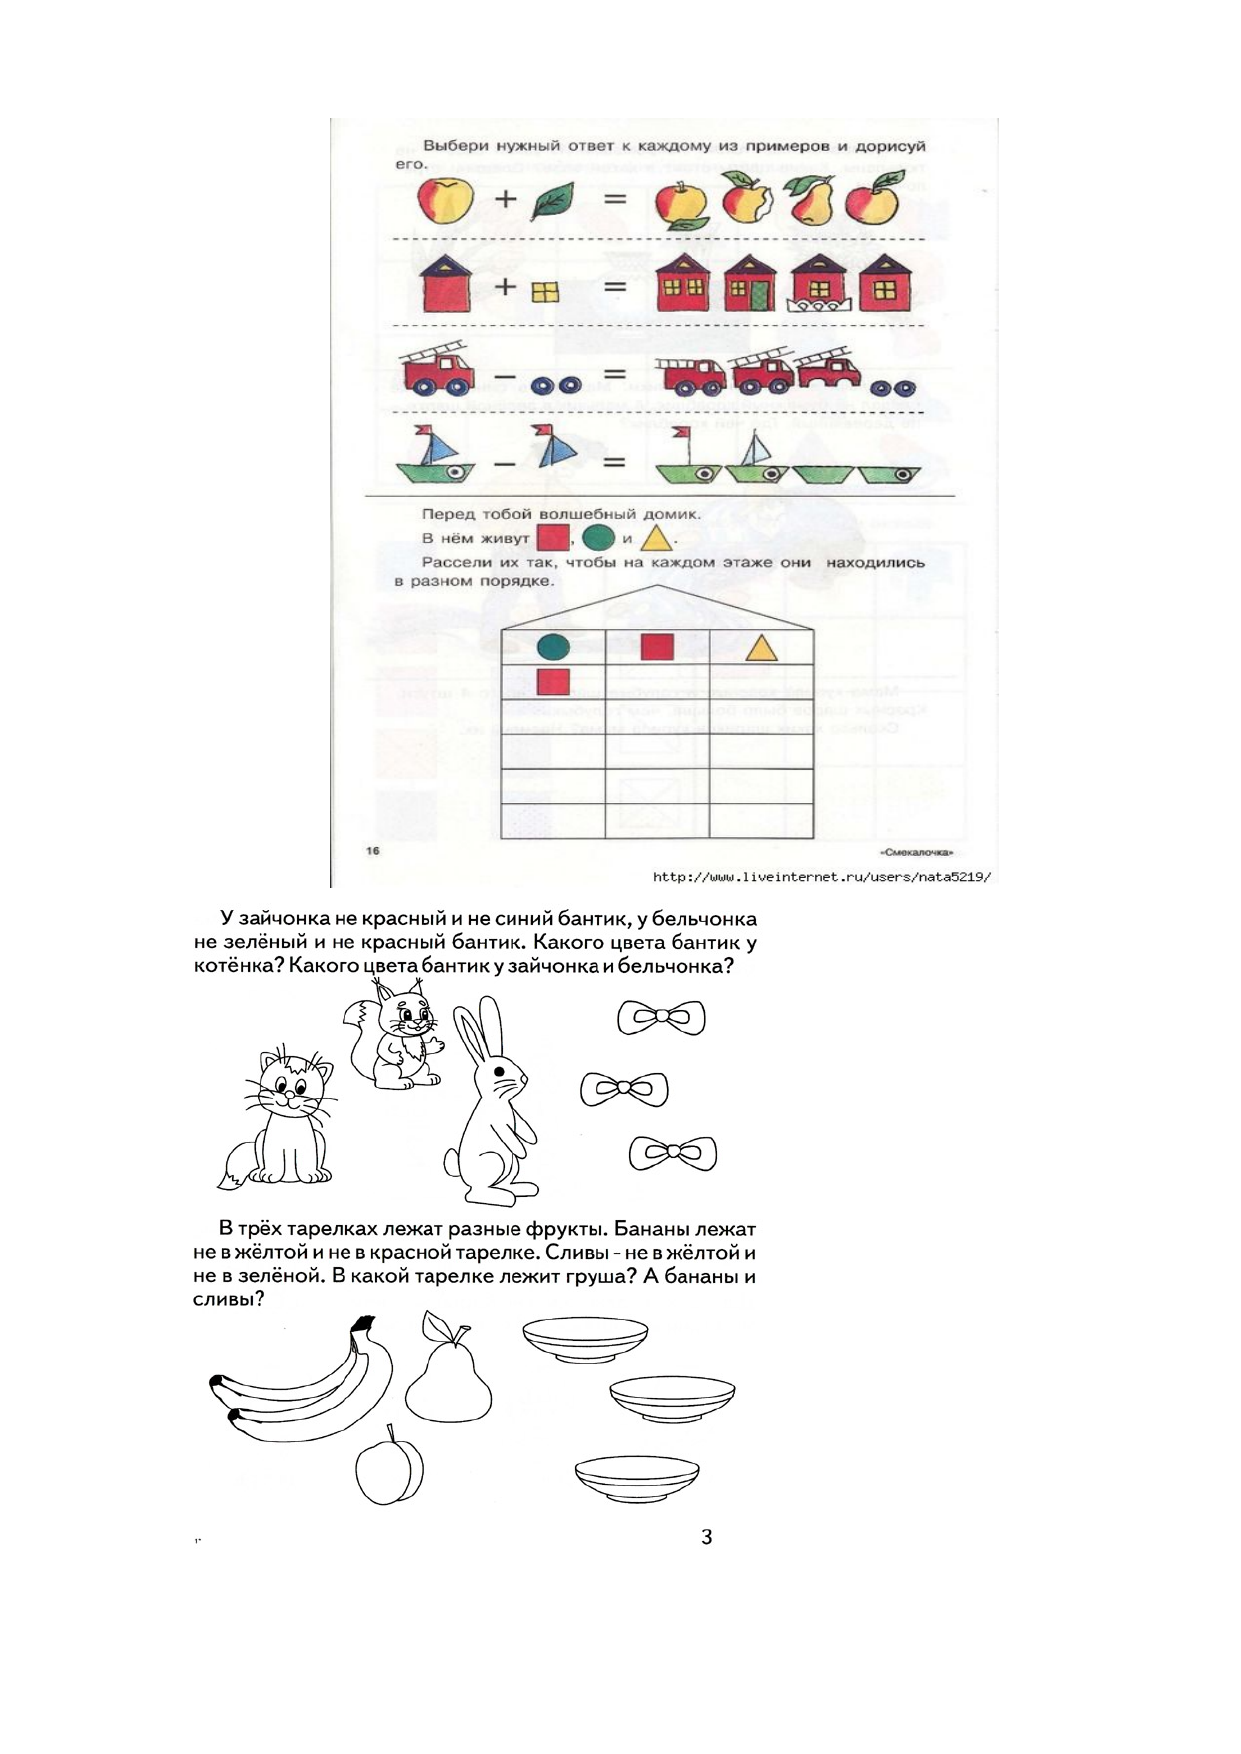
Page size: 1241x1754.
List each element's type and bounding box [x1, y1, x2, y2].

picture [177, 118, 999, 1552]
